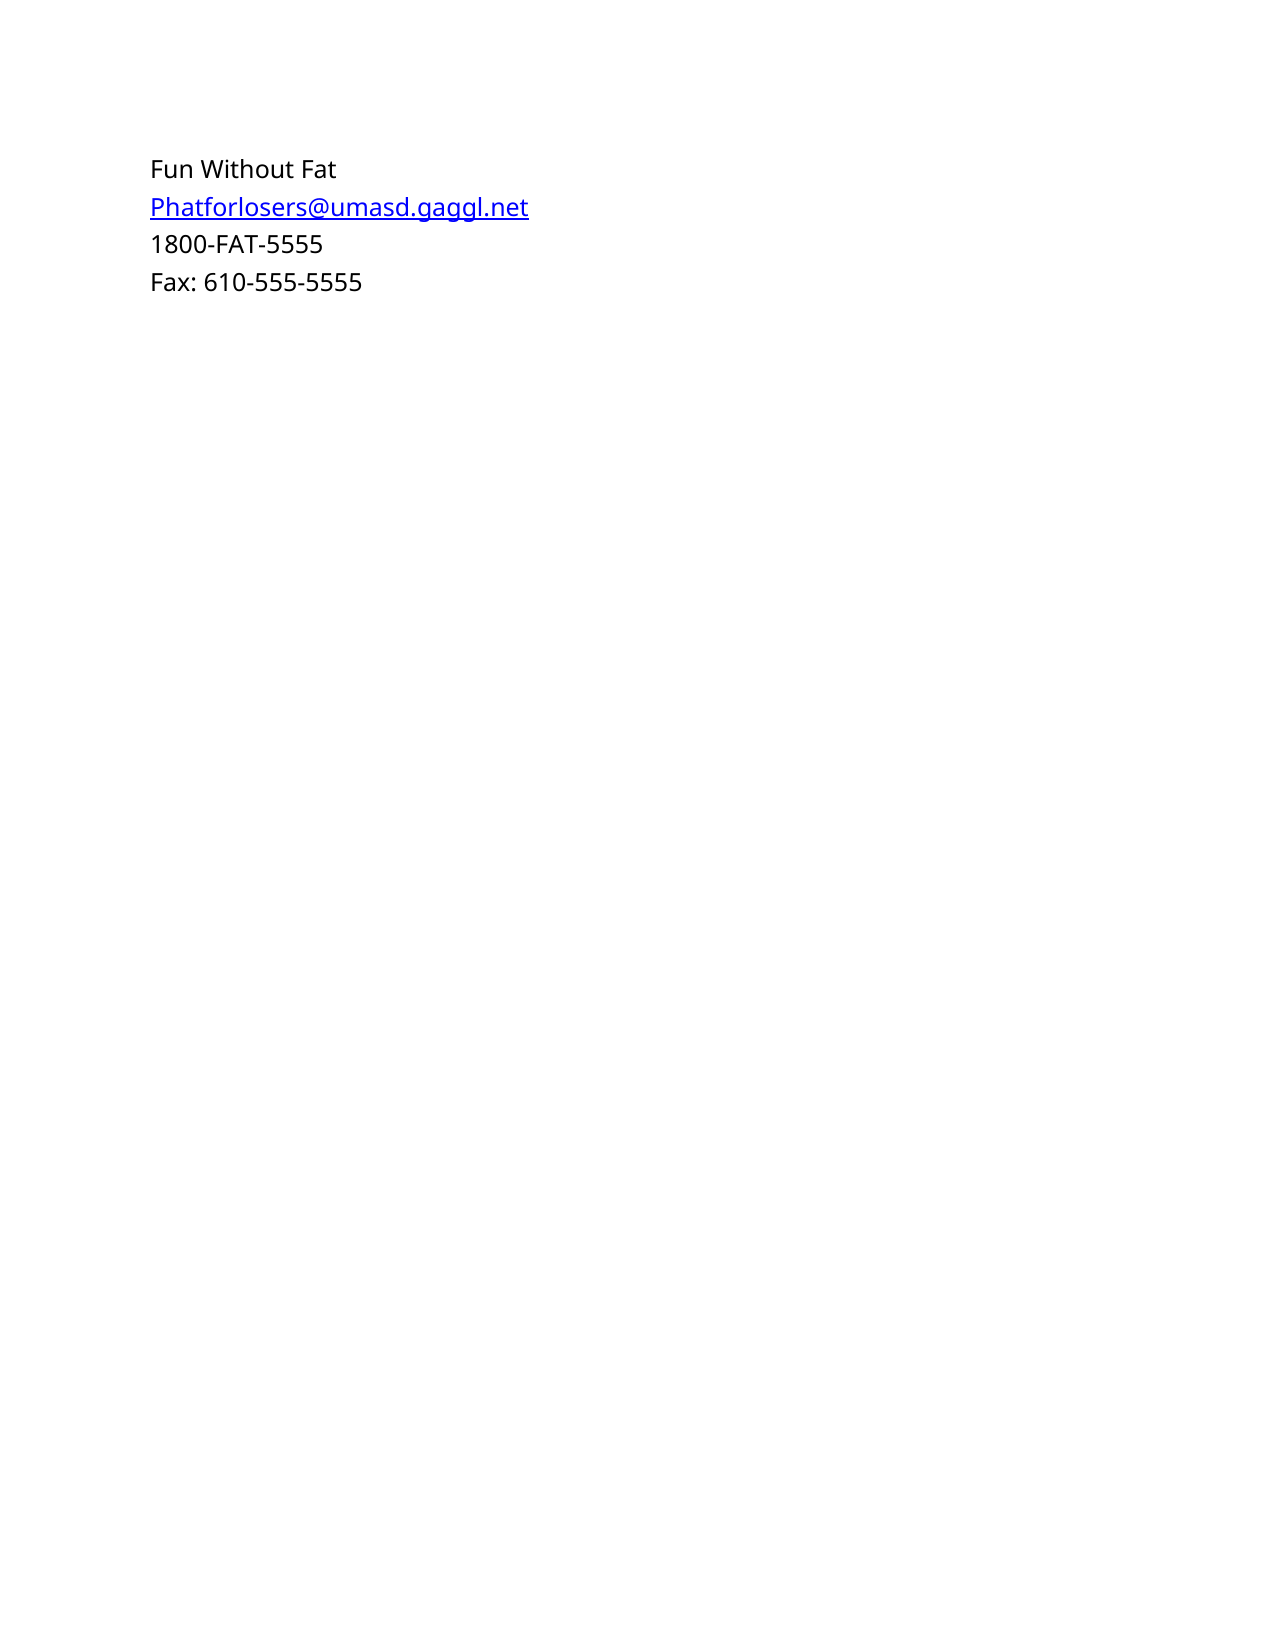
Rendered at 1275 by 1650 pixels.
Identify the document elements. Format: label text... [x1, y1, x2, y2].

text Phatforlosers@umasd.gaggl.net [150, 187, 1125, 225]
text Fax: 610-555-5555 [150, 262, 1125, 300]
text Fun Without Fat [150, 150, 1125, 187]
text 1800-FAT-5555 [150, 225, 1125, 262]
